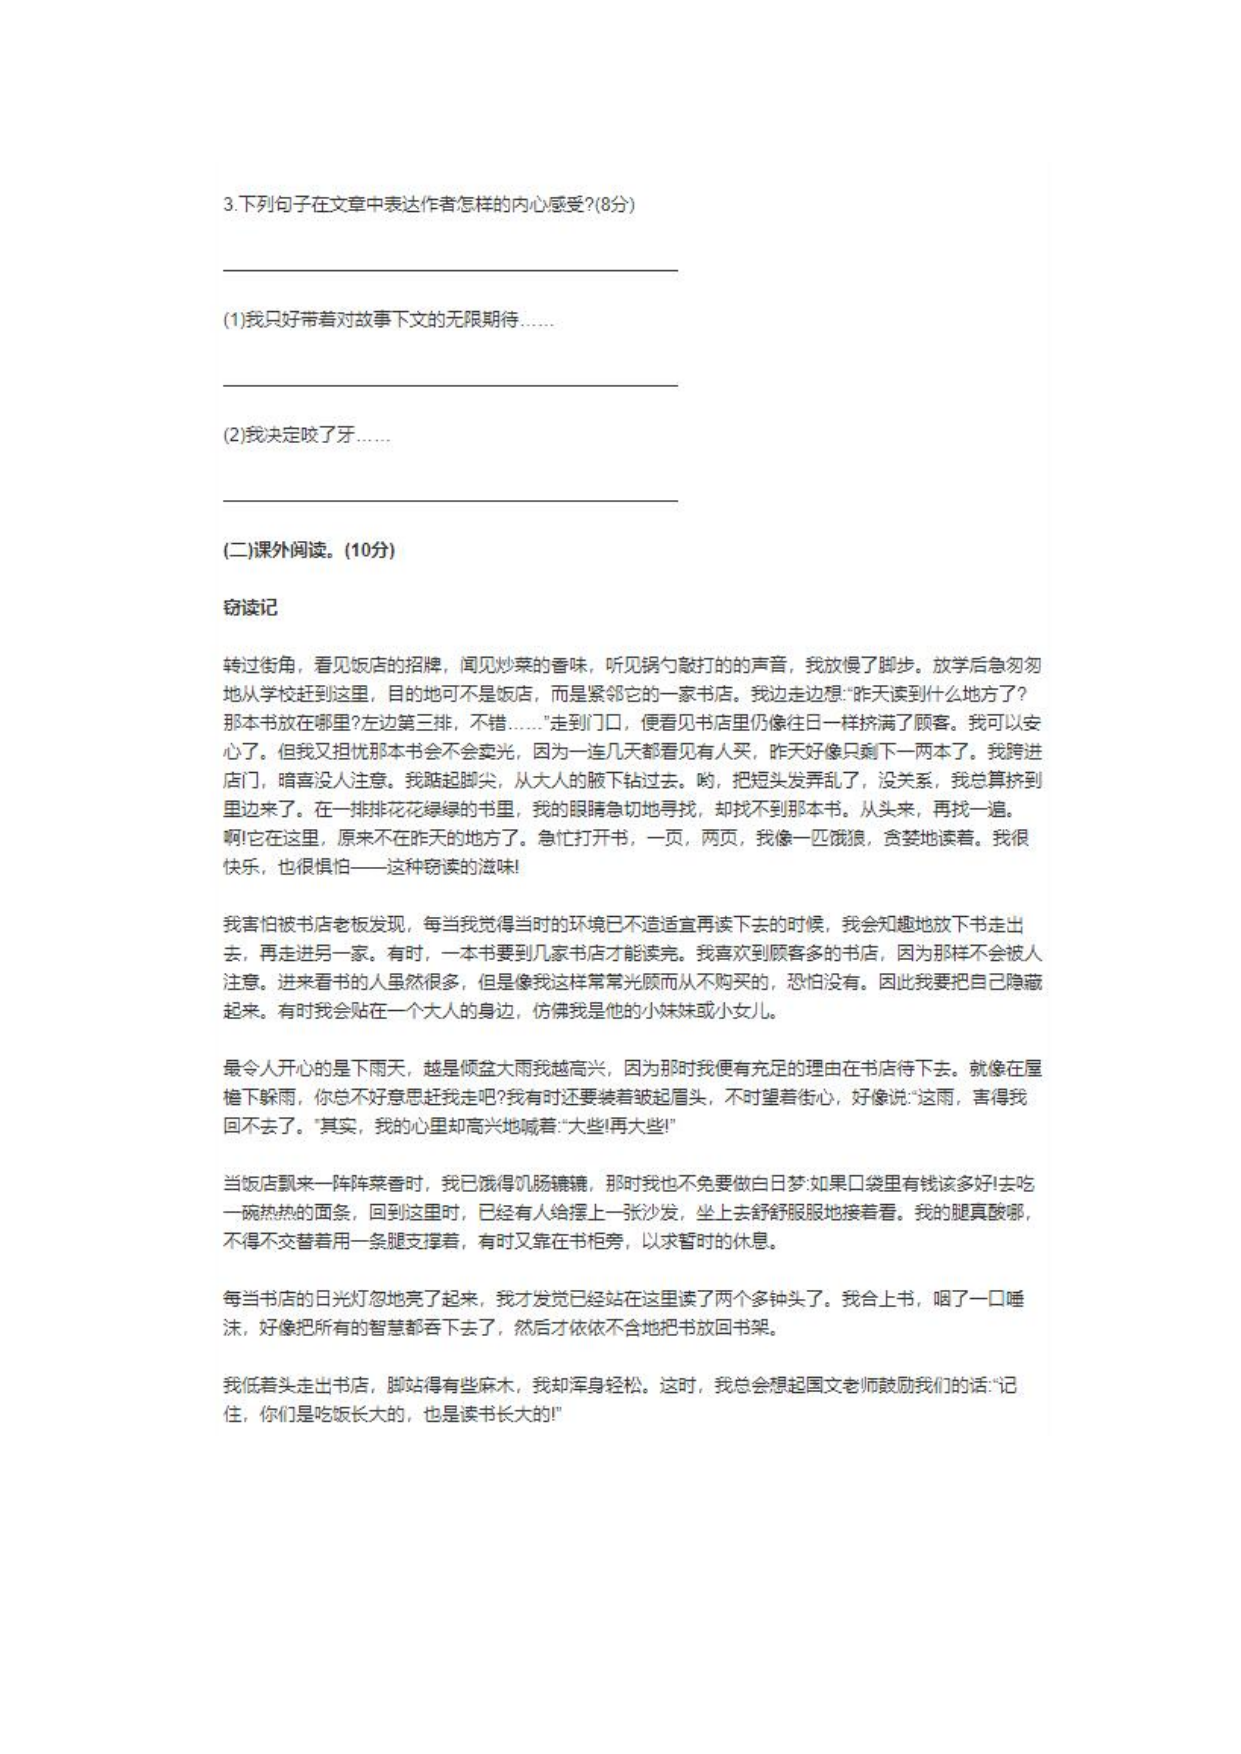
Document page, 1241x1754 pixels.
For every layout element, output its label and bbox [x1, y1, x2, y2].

picture [187, 162, 1053, 1436]
